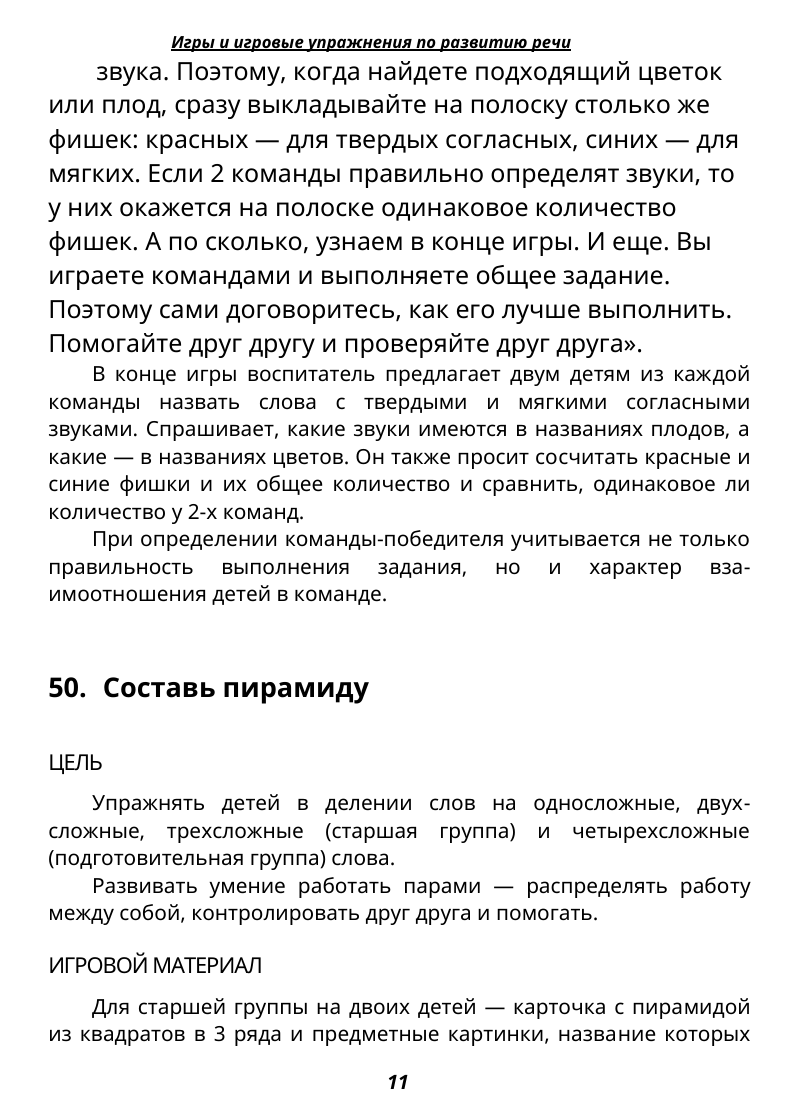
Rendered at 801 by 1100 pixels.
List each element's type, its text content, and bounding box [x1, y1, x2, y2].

text Развивать умение работать парами — распределять работу между собой, контролировать друг друга и помогать. [48, 871, 750, 926]
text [48, 53, 750, 360]
text В конце игры воспитатель предлагает двум детям из каждой команды назвать слова с твердыми и мягкими согласными звуками. Спрашивает, какие звуки имеются в названиях плодов, а какие — в названиях цветов. Он также просит сосчитать красные и синие фишки и их общее количество и сравнить, одинаковое ли количество у 2-х команд. [48, 360, 750, 525]
text ЦЕЛЬ [48, 753, 750, 774]
list Составь пирамиду [48, 676, 750, 703]
text При определении команды-победителя учитывается не только правильность выполнения задания, но и характер взаимоотношения детей в команде. [48, 525, 750, 607]
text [48, 993, 750, 1047]
text ИГРОВОЙ МАТЕРИАЛ [48, 956, 750, 978]
text Упражнять детей в делении слов на односложные, двухсложные, трехсложные (старшая группа) и четырехсложные (подготовительная группа) слова. [48, 789, 750, 871]
